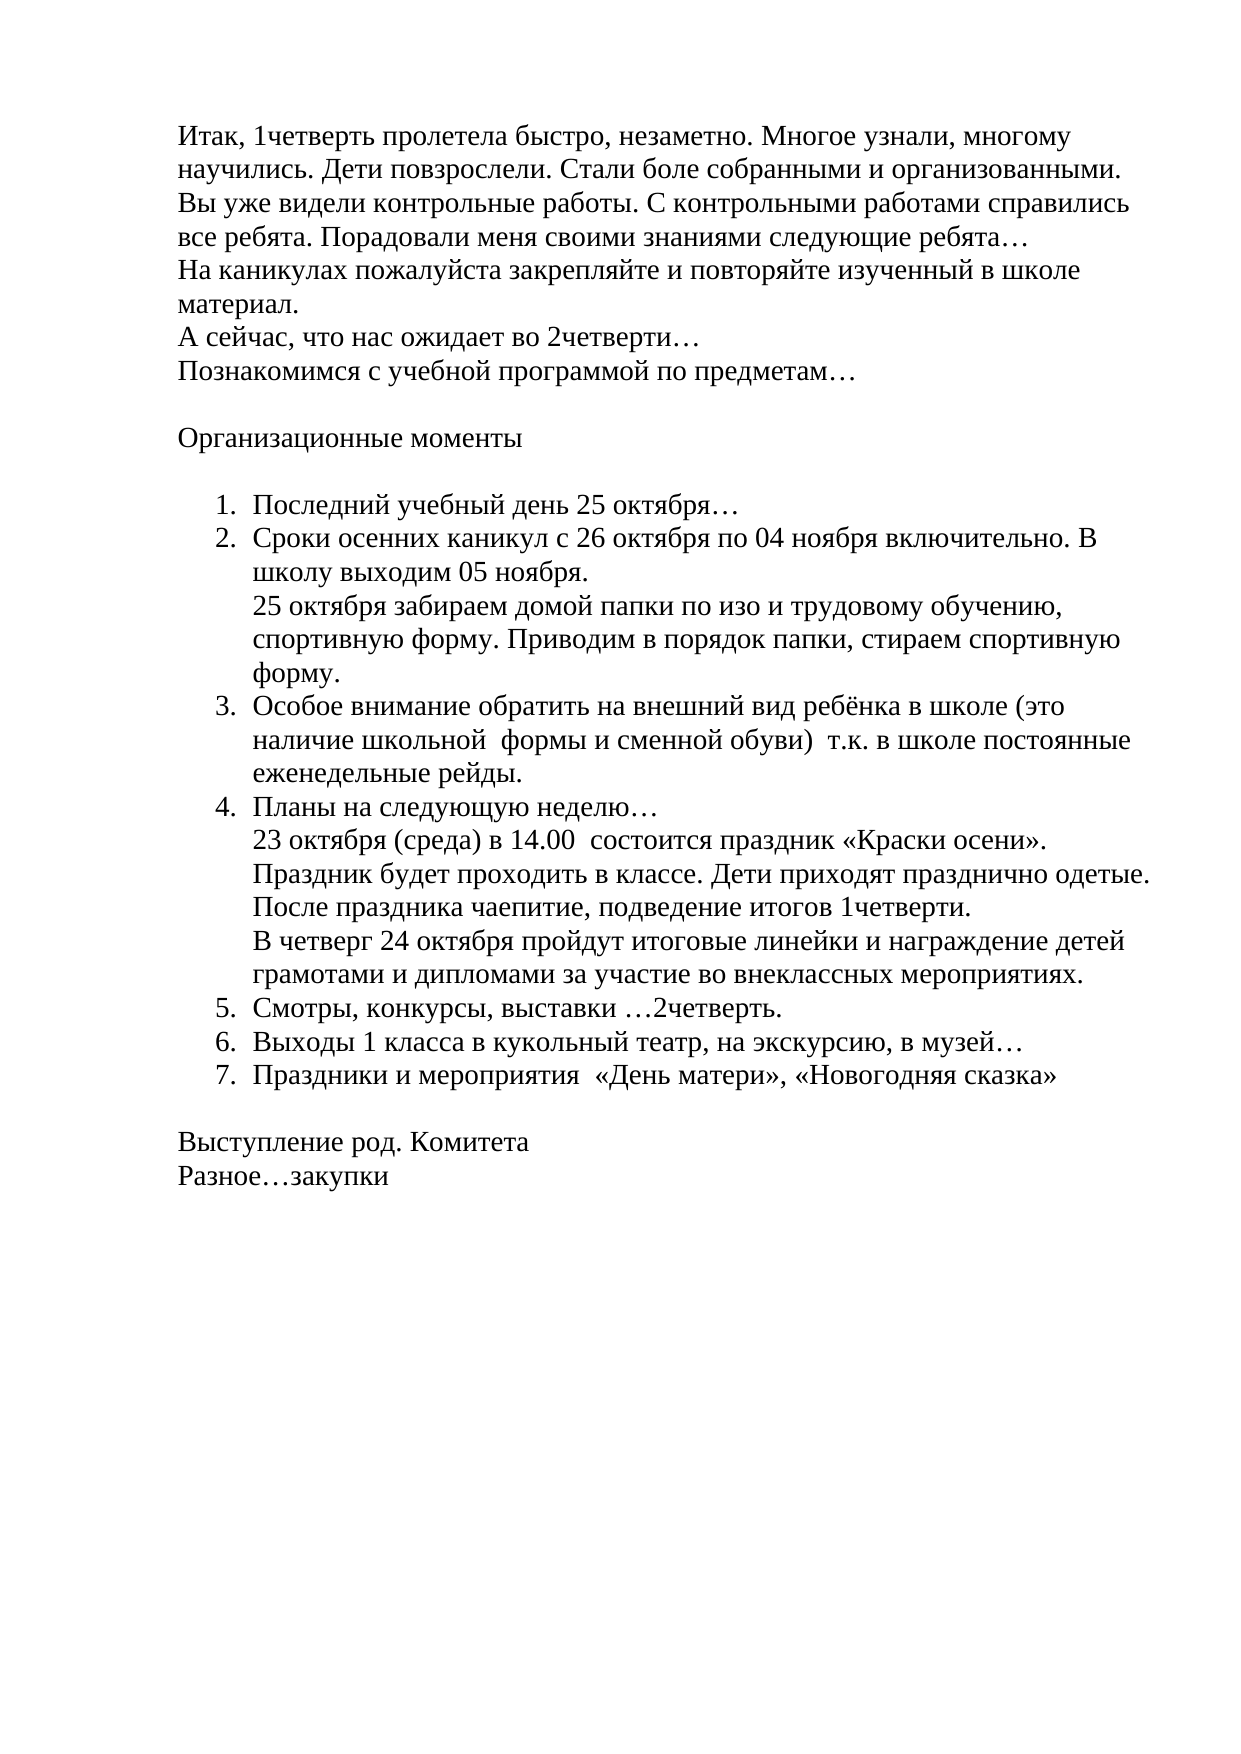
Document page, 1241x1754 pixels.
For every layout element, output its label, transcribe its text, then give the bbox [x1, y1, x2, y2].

text Вы уже видели контрольные работы. С контрольными работами справились все ребята. Порадовали меня своими знаниями следующие ребята… На каникулах пожалуйста закрепляйте и повторяйте изученный в школе материал. [177, 185, 1152, 319]
list Выходы 1 класса в кукольный театр, на экскурсию, в музей… [215, 1024, 1152, 1057]
list Планы на следующую неделю… [215, 789, 1152, 822]
text А сейчас, что нас ожидает во 2четверти… [177, 319, 1152, 353]
text Итак, 1четверть пролетела быстро, незаметно. Многое узнали, многому научились. Дети повзрослели. Стали боле собранными и организованными. [177, 118, 1152, 185]
list Особое внимание обратить на внешний вид ребёнка в школе (это наличие школьной формы и сменной обуви) т.к. в школе постоянные еженедельные рейды. [215, 688, 1152, 789]
list Сроки осенних каникул с 26 октября по 04 ноября включительно. В школу выходим 05 ноября. [215, 521, 1152, 588]
list Последний учебный день 25 октября… [215, 487, 1152, 521]
text Выступление род. Комитета [177, 1124, 1152, 1158]
list Праздники и мероприятия «День матери», «Новогодняя сказка» [215, 1057, 1152, 1091]
text После праздника чаепитие, подведение итогов 1четверти. [252, 889, 1152, 923]
list Смотры, конкурсы, выставки …2четверть. [215, 990, 1152, 1024]
text 23 октября (среда) в 14.00 состоится праздник «Краски осени». Праздник будет проходить в классе. Дети приходят празднично одетые. [252, 822, 1152, 889]
text Разное…закупки [177, 1158, 1152, 1191]
text 25 октября забираем домой папки по изо и трудовому обучению, спортивную форму. Приводим в порядок папки, стираем спортивную форму. [252, 588, 1152, 688]
text Познакомимся с учебной программой по предметам… [177, 353, 1152, 386]
text Организационные моменты [177, 420, 1152, 453]
text В четверг 24 октября пройдут итоговые линейки и награждение детей грамотами и дипломами за участие во внеклассных мероприятиях. [252, 923, 1152, 990]
